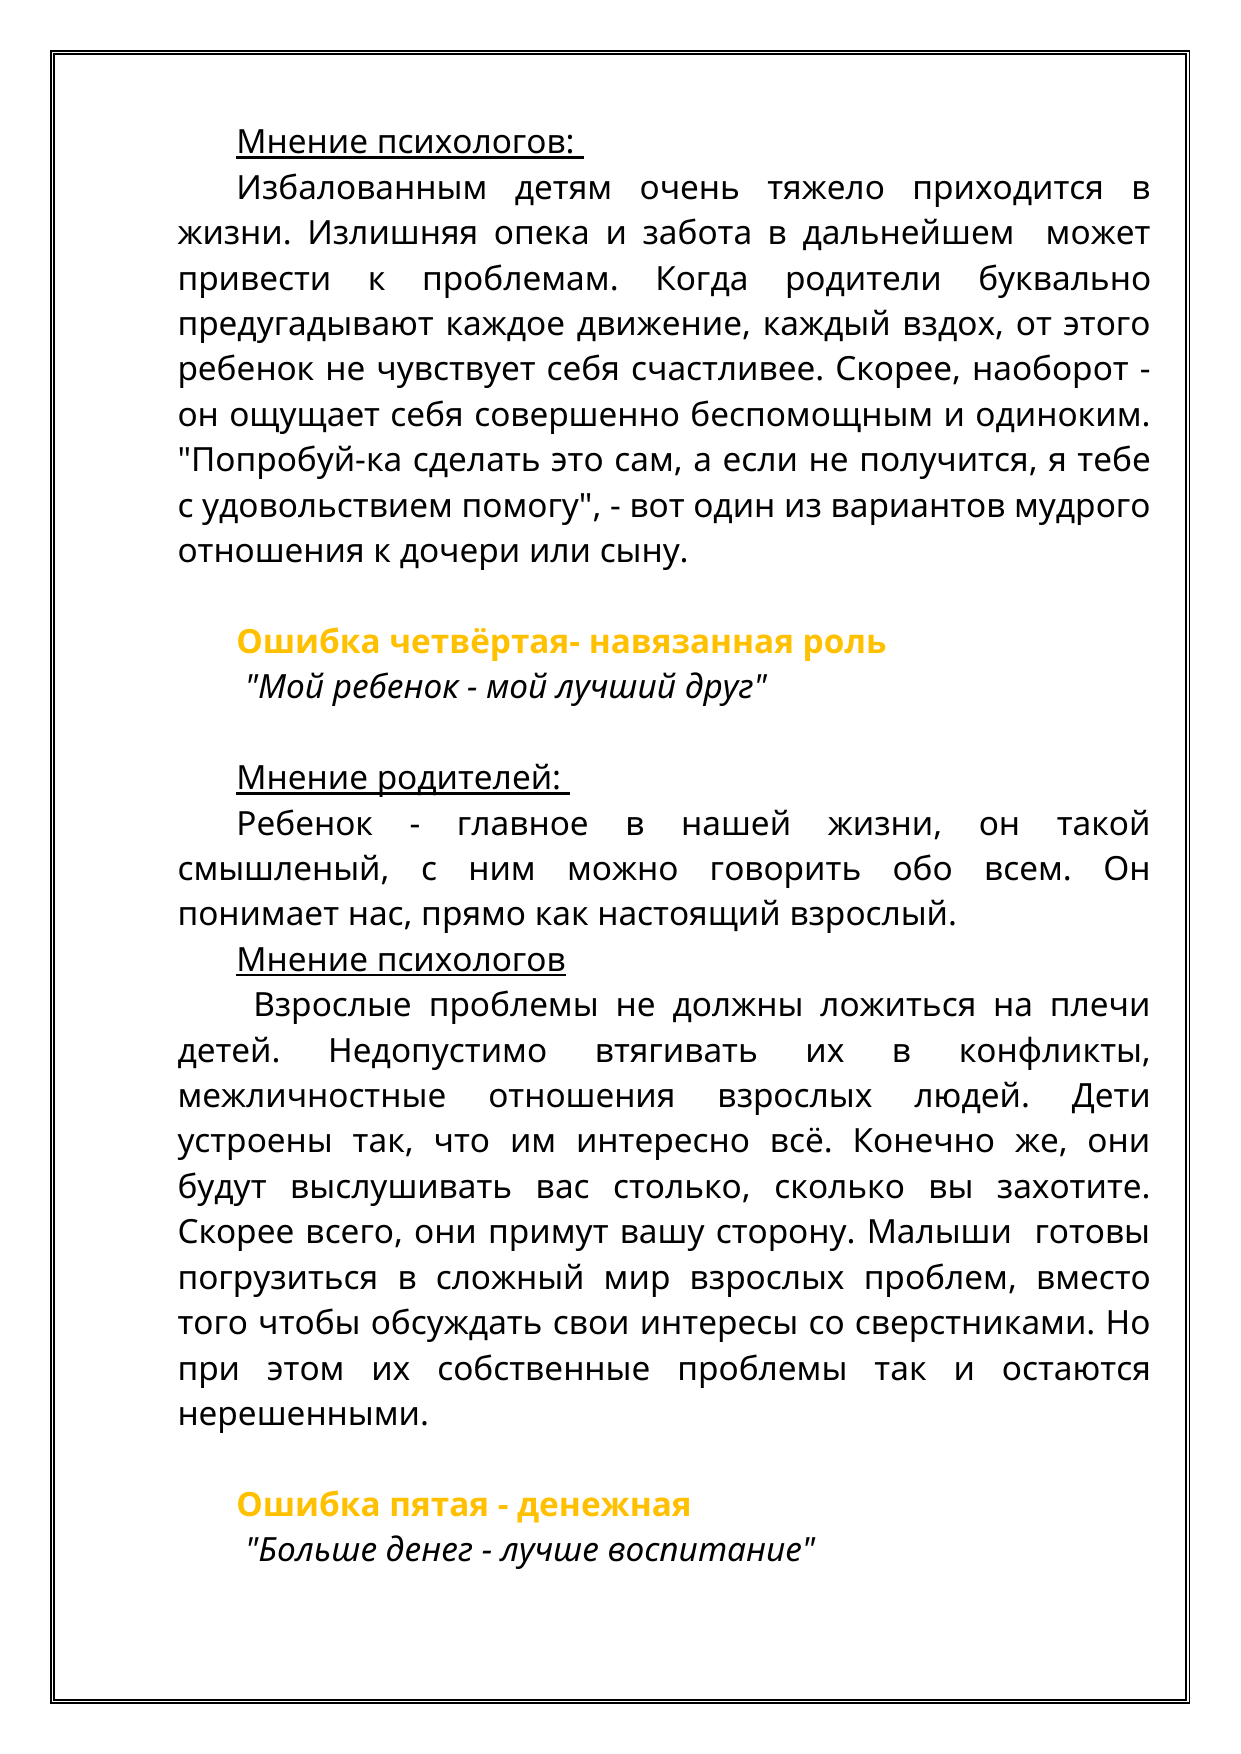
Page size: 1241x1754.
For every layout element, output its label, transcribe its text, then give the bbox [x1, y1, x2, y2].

text Мнение психологов [177, 936, 1152, 981]
text Ошибка четвёртая- навязанная роль [177, 618, 1152, 663]
text Мнение родителей: [177, 754, 1152, 799]
text Ошибка пятая - денежная [177, 1481, 1152, 1526]
text Избалованным детям очень тяжело приходится в жизни. Излишняя опека и забота в дальнейшем может привести к проблемам. Когда родители буквально предугадывают каждое движение, каждый вздох, от этого ребенок не чувствует себя счастливее. Скорее, наоборот - он ощущает себя совершенно беспомощным и одиноким. "Попробуй-ка сделать это сам, а если не получится, я тебе с удовольствием помогу", - вот один из вариантов мудрого отношения к дочери или сыну. [177, 163, 1152, 572]
text "Мой ребенок - мой лучший друг" [177, 663, 1152, 708]
text Ребенок - главное в нашей жизни, он такой смышленый, с ним можно говорить обо всем. Он понимает нас, прямо как настоящий взрослый. [177, 799, 1152, 936]
text Взрослые проблемы не должны ложиться на плечи детей. Недопустимо втягивать их в конфликты, межличностные отношения взрослых людей. Дети устроены так, что им интересно всё. Конечно же, они будут выслушивать вас столько, сколько вы захотите. Скорее всего, они примут вашу сторону. Малыши готовы погрузиться в сложный мир взрослых проблем, вместо того чтобы обсуждать свои интересы со сверстниками. Но при этом их собственные проблемы так и остаются нерешенными. [177, 981, 1152, 1435]
text "Больше денег - лучше воспитание" [177, 1526, 1152, 1571]
text Мнение психологов: [177, 118, 1152, 163]
